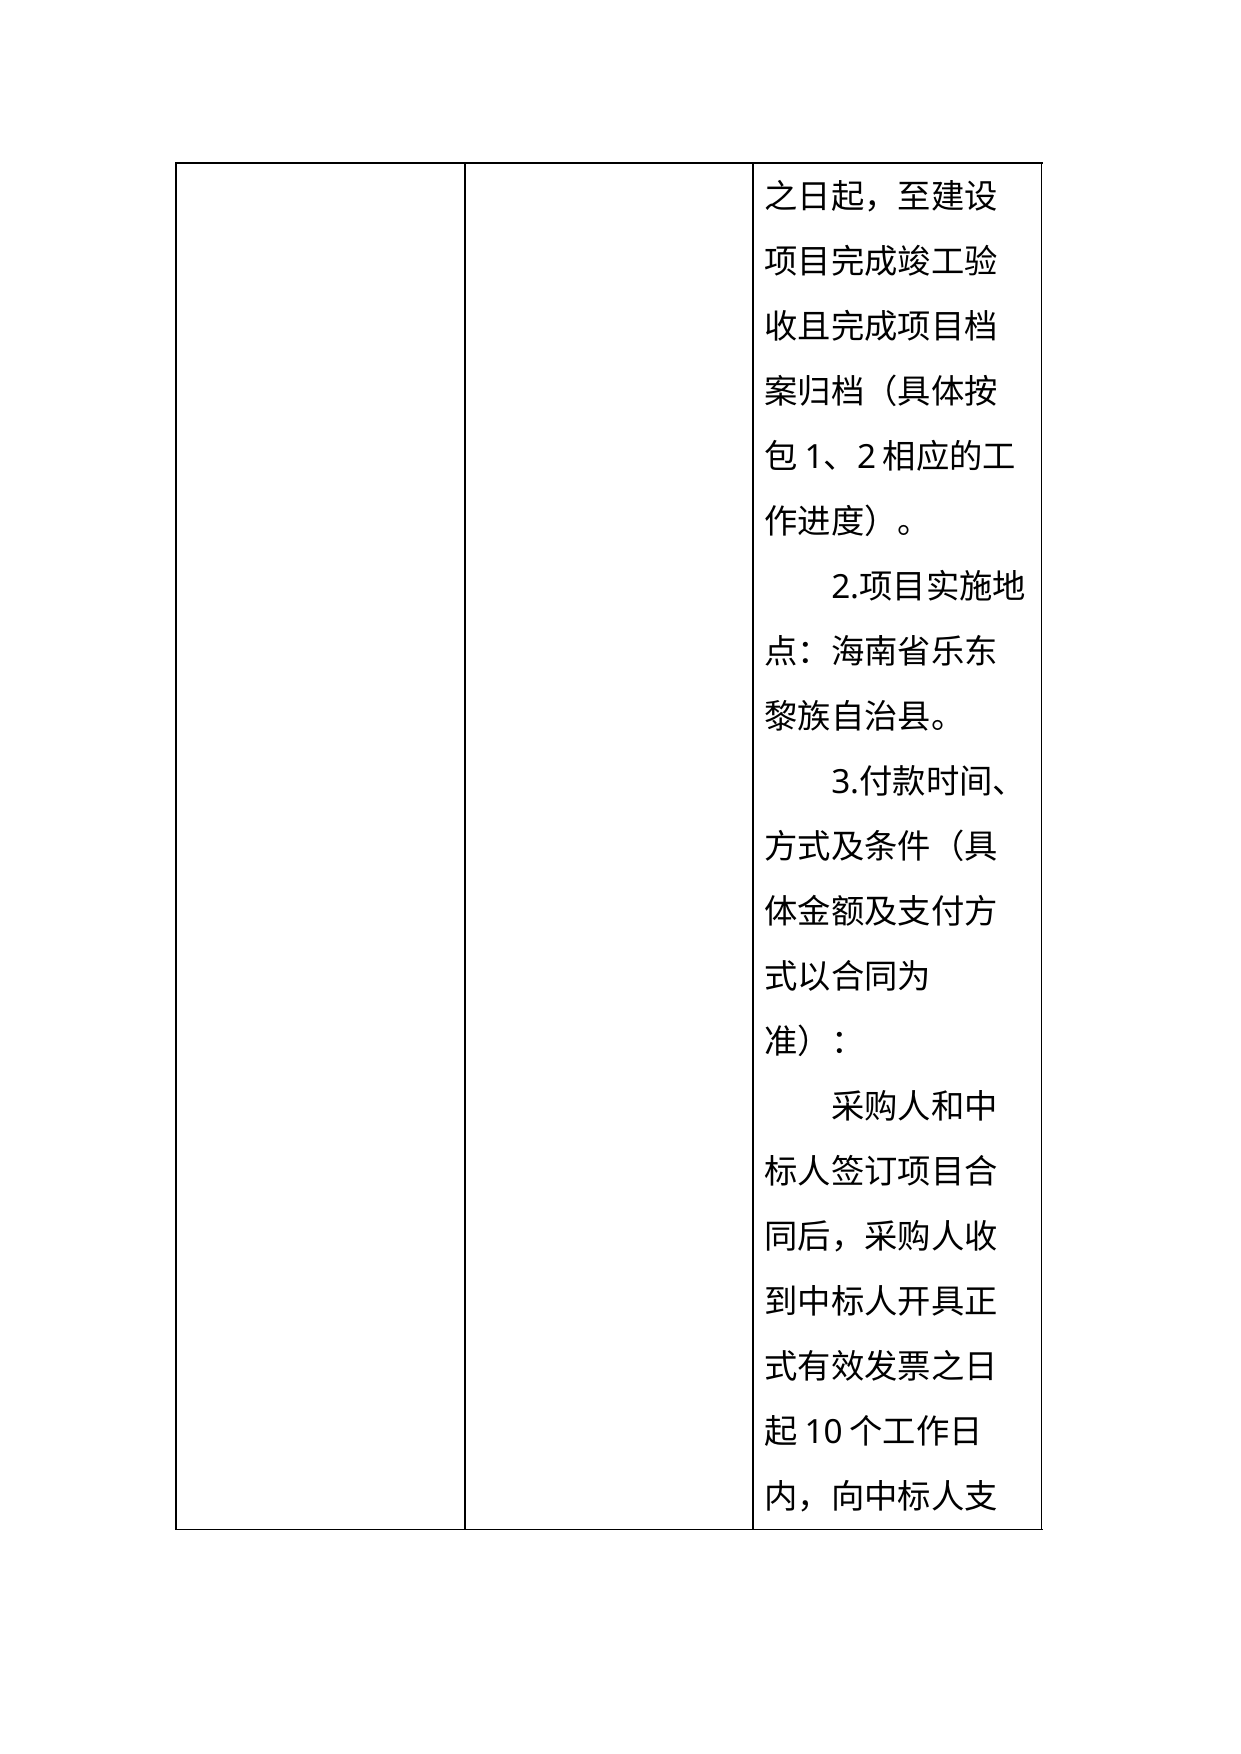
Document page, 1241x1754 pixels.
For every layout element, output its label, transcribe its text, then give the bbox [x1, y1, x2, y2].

table_cell ★ [177, 164, 464, 1528]
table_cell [754, 164, 1041, 1528]
table_cell 1 [466, 164, 752, 1528]
